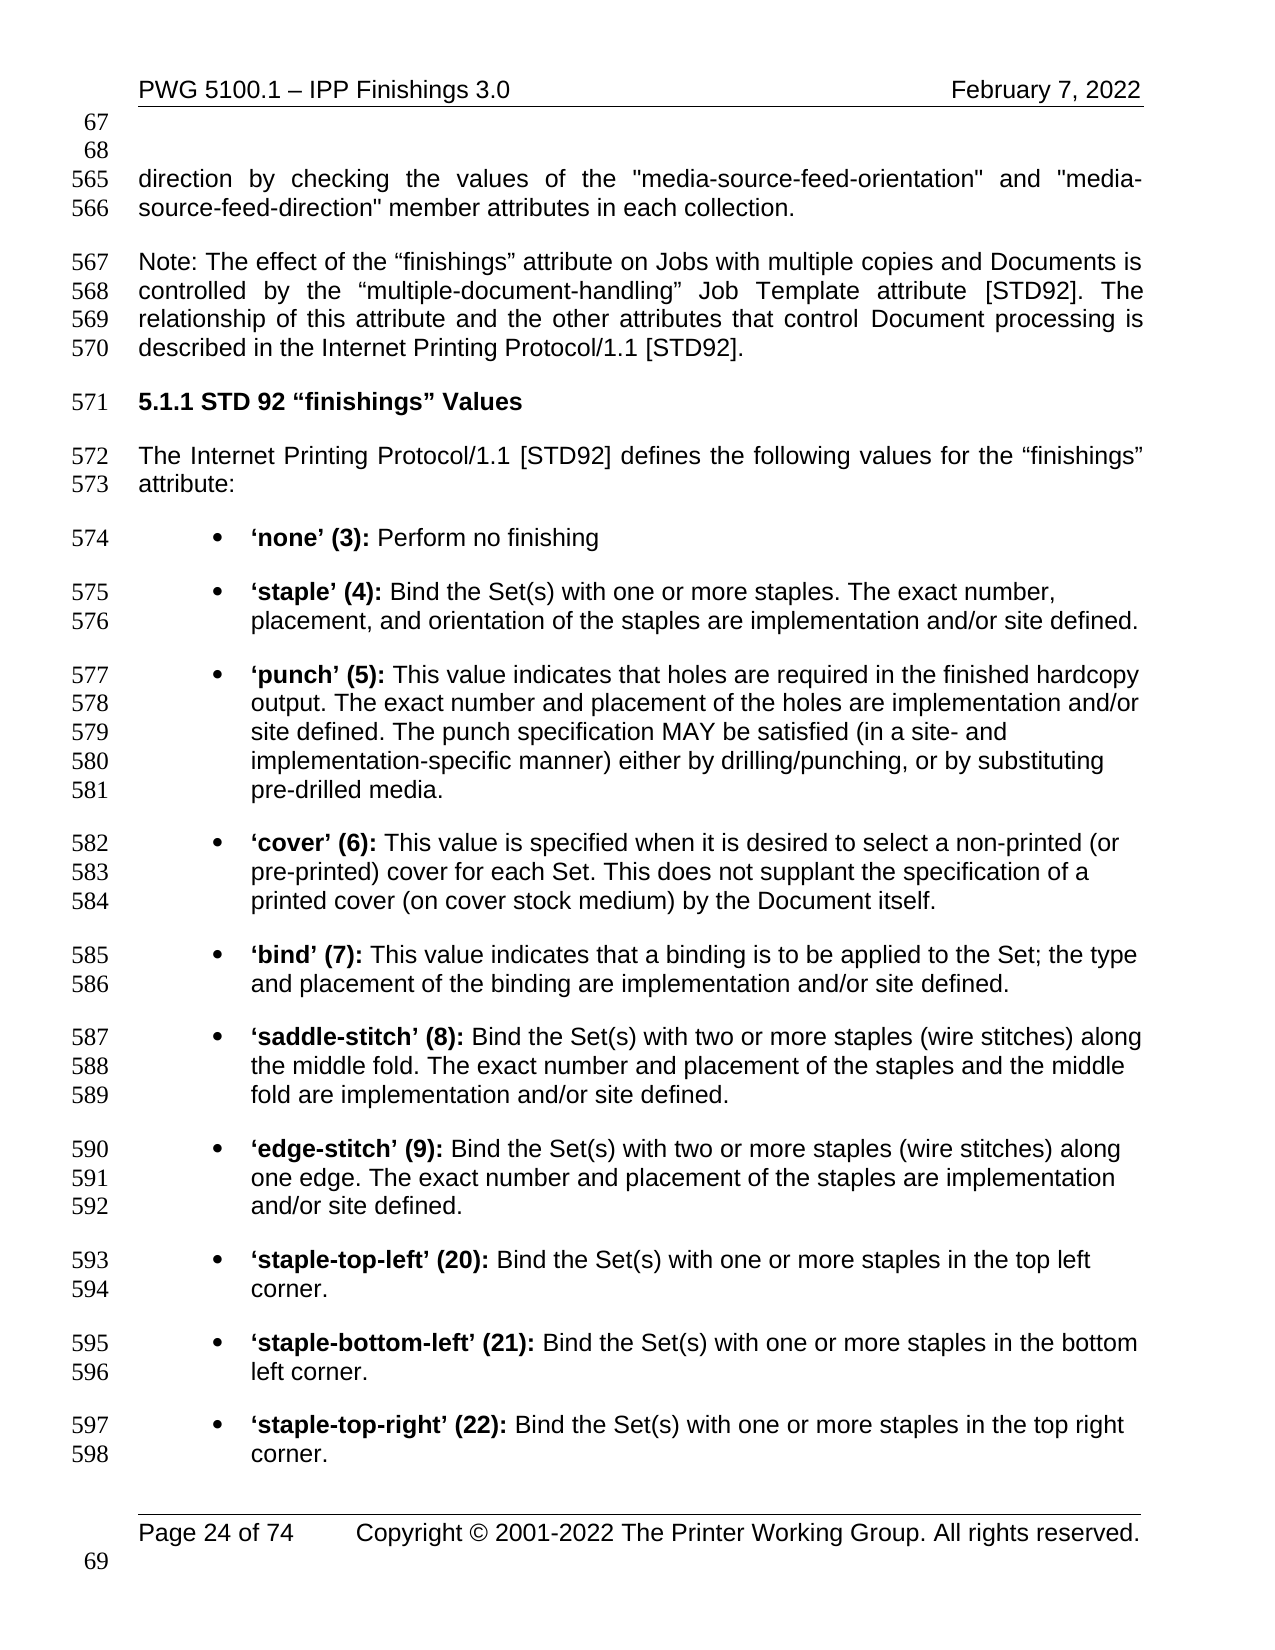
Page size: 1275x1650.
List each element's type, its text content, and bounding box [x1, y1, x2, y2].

text Note: The effect of the “finishings” attribute on Jobs with multiple copies and Documents is controlled by the “multiple-document-handling” Job Template attribute [STD92]. The relationship of this attribute and the other attributes that control Document processing is described in the Internet Printing Protocol/1.1 [STD92]. [138, 247, 1144, 362]
list ‘staple-top-left’ (20): Bind the Set(s) with one or more staples in the top left corner. [213, 1245, 1144, 1303]
list ‘cover’ (6): This value is specified when it is desired to select a non-printed (or pre-printed) cover for each Set. This does not supplant the specification of a printed cover (on cover stock medium) by the Document itself. [213, 828, 1144, 915]
list ‘staple’ (4): Bind the Set(s) with one or more staples. The exact number, placement, and orientation of the staples are implementation and/or site defined. [213, 577, 1144, 634]
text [138, 164, 1144, 222]
text STD 92 “finishings” Values [138, 387, 1144, 416]
list ‘staple-bottom-left’ (21): Bind the Set(s) with one or more staples in the bottom left corner. [213, 1328, 1144, 1385]
list ‘edge-stitch’ (9): Bind the Set(s) with two or more staples (wire stitches) along one edge. The exact number and placement of the staples are implementation and/or site defined. [213, 1134, 1144, 1220]
list ‘none’ (3): Perform no finishing [213, 523, 1144, 552]
list ‘punch’ (5): This value indicates that holes are required in the finished hardcopy output. The exact number and placement of the holes are implementation and/or site defined. The punch specification MAY be satisfied (in a site- and implementation-specific manner) either by drilling/punching, or by substituting pre-drilled media. [213, 659, 1144, 803]
text The Internet Printing Protocol/1.1 [STD92] defines the following values for the “finishings” attribute: [138, 441, 1144, 498]
list ‘bind’ (7): This value indicates that a binding is to be applied to the Set; the type and placement of the binding are implementation and/or site defined. [213, 940, 1144, 997]
list ‘staple-top-right’ (22): Bind the Set(s) with one or more staples in the top right corner. [213, 1410, 1144, 1468]
list ‘saddle-stitch’ (8): Bind the Set(s) with two or more staples (wire stitches) along the middle fold. The exact number and placement of the staples and the middle fold are implementation and/or site defined. [213, 1022, 1144, 1109]
